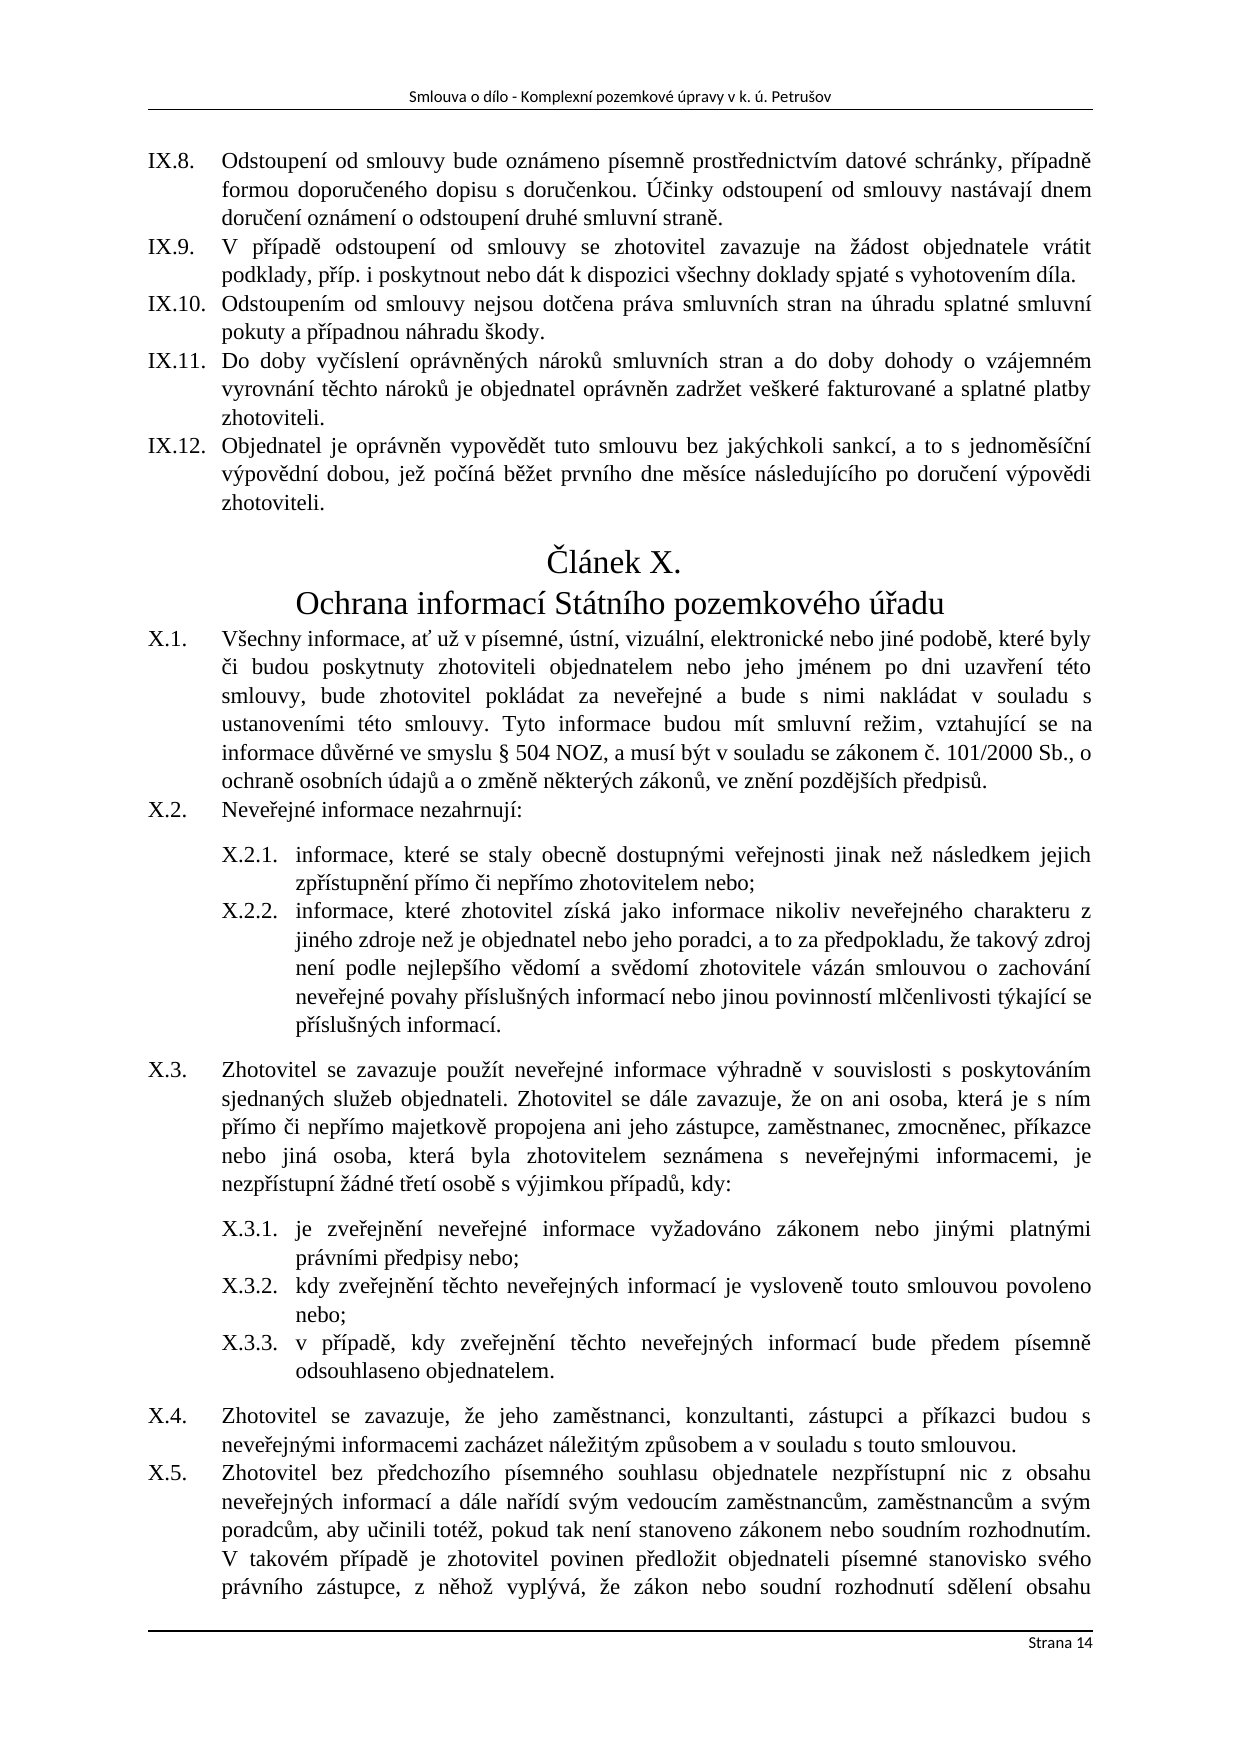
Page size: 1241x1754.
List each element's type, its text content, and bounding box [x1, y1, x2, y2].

list Zhotovitel se zavazuje, že jeho zaměstnanci, konzultanti, zástupci a příkazci budou s neveřejnými informacemi zacházet náležitým způsobem a v souladu s touto smlouvou. [148, 1403, 1093, 1457]
list Všechny informace, ať už v písemné, ústní, vizuální, elektronické nebo jiné podobě, které byly či budou poskytnuty zhotoviteli objednatelem nebo jeho jménem po dni uzavření této smlouvy, bude zhotovitel pokládat za neveřejné a bude s nimi nakládat v souladu s ustanoveními této smlouvy. Tyto informace budou mít smluvní režim, vztahující se na informace důvěrné ve smyslu § 504 NOZ, a musí být v souladu se zákonem č. 101/2000 Sb., o ochraně osobních údajů a o změně některých zákonů, ve znění pozdějších předpisů. [148, 625, 1093, 793]
list Odstoupení od smlouvy bude oznámeno písemně prostřednictvím datové schránky, případně formou doporučeného dopisu s doručenkou. Účinky odstoupení od smlouvy nastávají dnem doručení oznámení o odstoupení druhé smluvní straně. [148, 148, 1093, 231]
text je zveřejnění neveřejné informace vyžadováno zákonem nebo jinými platnými právními předpisy nebo; [221, 1215, 1093, 1270]
text informace, které zhotovitel získá jako informace nikoliv neveřejného charakteru z jiného zdroje než je objednatel nebo jeho poradci, a to za předpokladu, že takový zdroj není podle nejlepšího vědomí a svědomí zhotovitele vázán smlouvou o zachování neveřejné povahy příslušných informací nebo jinou povinností mlčenlivosti týkající se příslušných informací. [221, 898, 1093, 1038]
text kdy zveřejnění těchto neveřejných informací je vysloveně touto smlouvou povoleno nebo; [221, 1272, 1093, 1327]
text v případě, kdy zveřejnění těchto neveřejných informací bude předem písemně odsouhlaseno objednatelem. [221, 1329, 1093, 1384]
subtitle Ochrana informací Státního pozemkového úřadu [148, 542, 1093, 622]
text informace, které se staly obecně dostupnými veřejnosti jinak než následkem jejich zpřístupnění přímo či nepřímo zhotovitelem nebo; [221, 841, 1093, 896]
list Neveřejné informace nezahrnují: [148, 796, 1093, 822]
list Do doby vyčíslení oprávněných nároků smluvních stran a do doby dohody o vzájemném vyrovnání těchto nároků je objednatel oprávněn zadržet veškeré fakturované a splatné platby zhotoviteli. [148, 347, 1093, 430]
list Objednatel je oprávněn vypovědět tuto smlouvu bez jakýchkoli sankcí, a to s jednoměsíční výpovědní dobou, jež počíná běžet prvního dne měsíce následujícího po doručení výpovědi zhotoviteli. [148, 432, 1093, 515]
list V případě odstoupení od smlouvy se zhotovitel zavazuje na žádost objednatele vrátit podklady, příp. i poskytnout nebo dát k dispozici všechny doklady spjaté s vyhotovením díla. [148, 233, 1093, 288]
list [148, 1459, 1093, 1599]
list Zhotovitel se zavazuje použít neveřejné informace výhradně v souvislosti s poskytováním sjednaných služeb objednateli. Zhotovitel se dále zavazuje, že on ani osoba, která je s ním přímo či nepřímo majetkově propojena ani jeho zástupce, zaměstnanec, zmocněnec, příkazce nebo jiná osoba, která byla zhotovitelem seznámena s neveřejnými informacemi, je nezpřístupní žádné třetí osobě s výjimkou případů, kdy: [148, 1056, 1093, 1197]
list Odstoupením od smlouvy nejsou dotčena práva smluvních stran na úhradu splatné smluvní pokuty a případnou náhradu škody. [148, 290, 1093, 344]
